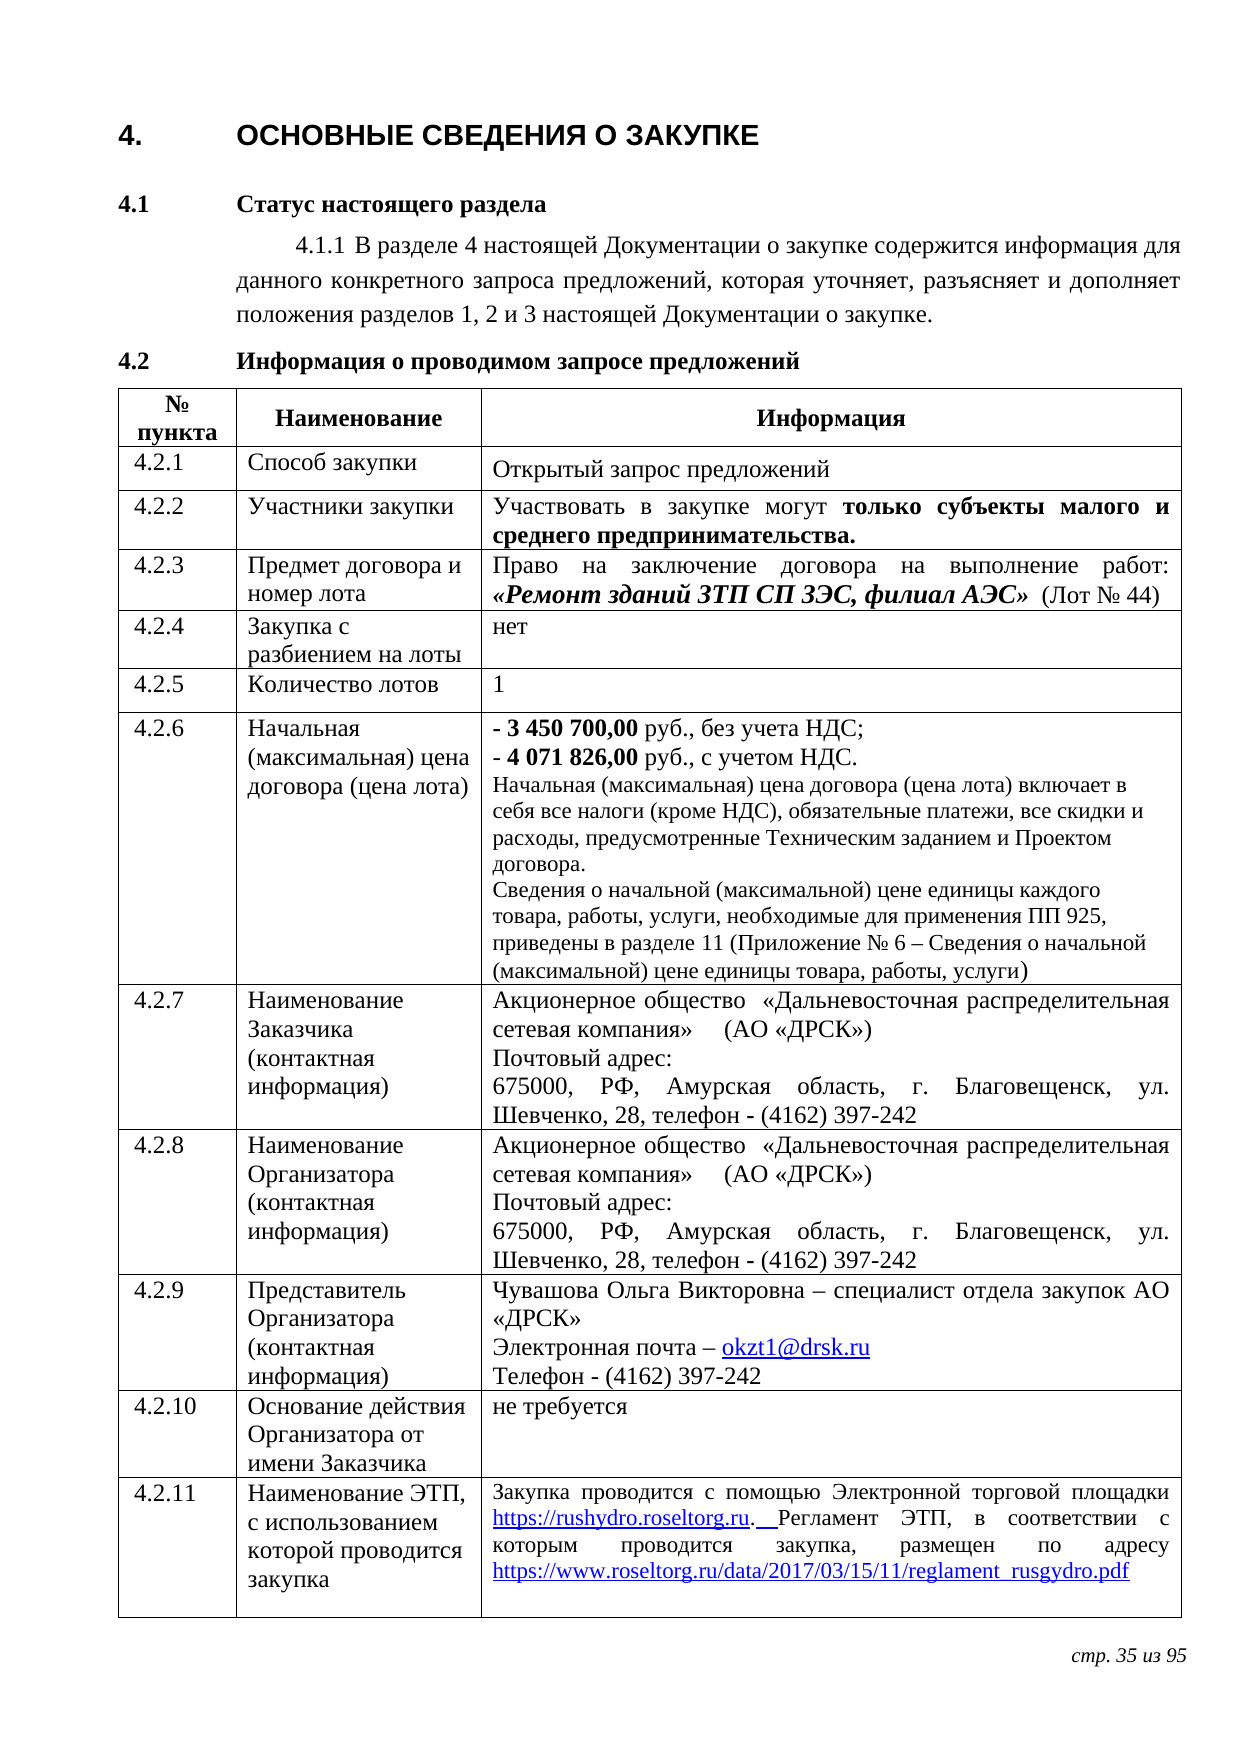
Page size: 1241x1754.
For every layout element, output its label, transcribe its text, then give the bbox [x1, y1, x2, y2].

table_cell [119, 1478, 236, 1617]
table_cell [119, 550, 236, 610]
table_cell [119, 611, 236, 668]
table_cell 1 [482, 669, 1181, 712]
table_cell не требуется [482, 1391, 1181, 1477]
table_cell [119, 491, 236, 549]
table_cell [119, 669, 236, 712]
table_cell Участники закупки [237, 491, 481, 549]
table_cell Наименование Организатора (контактная информация) [237, 1130, 481, 1274]
table_header Наименование [237, 389, 481, 446]
table_cell Акционерное общество «Дальневосточная распределительная сетевая компания» (АО «ДРСК») Почтовый адрес: 675000, РФ, Амурская область, г. Благовещенск, ул. Шевченко, 28, телефон - (4162) 397-242 [482, 1130, 1181, 1274]
table_cell [119, 1391, 236, 1477]
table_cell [237, 1478, 481, 1617]
table_cell Акционерное общество «Дальневосточная распределительная сетевая компания» (АО «ДРСК») Почтовый адрес: 675000, РФ, Амурская область, г. Благовещенск, ул. Шевченко, 28, телефон - (4162) 397-242 [482, 985, 1181, 1129]
table_cell Количество лотов [237, 669, 481, 712]
table_cell [119, 1275, 236, 1390]
table_cell Основание действия Организатора от имени Заказчика [237, 1391, 481, 1477]
table_cell Наименование Заказчика (контактная информация) [237, 985, 481, 1129]
table_cell нет [482, 611, 1181, 668]
table_cell [119, 985, 236, 1129]
table_cell [119, 1130, 236, 1274]
table_cell - 3 450 700,00 руб., без учета НДС; - 4 071 826,00 руб., с учетом НДС. Начальная (максимальная) цена договора (цена лота) включает в себя все налоги (кроме НДС), обязательные платежи, все скидки и расходы, предусмотренные Техническим заданием и Проектом договора. Сведения о начальной (максимальной) цене единицы каждого товара, работы, услуги, необходимые для применения ПП 925, приведены в разделе 11 (Приложение № 6 – Сведения о начальной (максимальной) цене единицы товара, работы, услуги) [482, 713, 1181, 984]
table_cell [119, 447, 236, 490]
table_cell Способ закупки [237, 447, 481, 490]
table_cell Участвовать в закупке могут только субъекты малого и среднего предпринимательства. [482, 491, 1181, 549]
text В разделе 4 настоящей Документации о закупке содержится информация для данного конкретного запроса предложений, которая уточняет, разъясняет и дополняет положения разделов 1, 2 и 3 настоящей Документации о закупке. [236, 230, 1181, 328]
table_cell [119, 713, 236, 984]
table_cell Представитель Организатора (контактная информация) [237, 1275, 481, 1390]
subtitle ОСНОВНЫЕ СВЕДЕНИЯ О ЗАКУПКЕ [118, 118, 1181, 152]
table_cell Предмет договора и номер лота [237, 550, 481, 610]
table_cell Закупка с разбиением на лоты [237, 611, 481, 668]
table_header № пункта [119, 389, 236, 446]
table_header Информация [482, 389, 1181, 446]
table_cell Право на заключение договора на выполнение работ: «Ремонт зданий ЗТП СП ЗЭС, филиал АЭС» (Лот № 44) [482, 550, 1181, 610]
table_cell Начальная (максимальная) цена договора (цена лота) [237, 713, 481, 984]
subtitle Информация о проводимом запросе предложений [118, 346, 1181, 375]
table_cell Чувашова Ольга Викторовна – специалист отдела закупок АО «ДРСК» Электронная почта – okzt1@drsk.ru Телефон - (4162) 397-242 [482, 1275, 1181, 1390]
table_cell Открытый запрос предложений [482, 447, 1181, 490]
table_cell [482, 1478, 1181, 1617]
subtitle Статус настоящего раздела [118, 189, 1181, 218]
